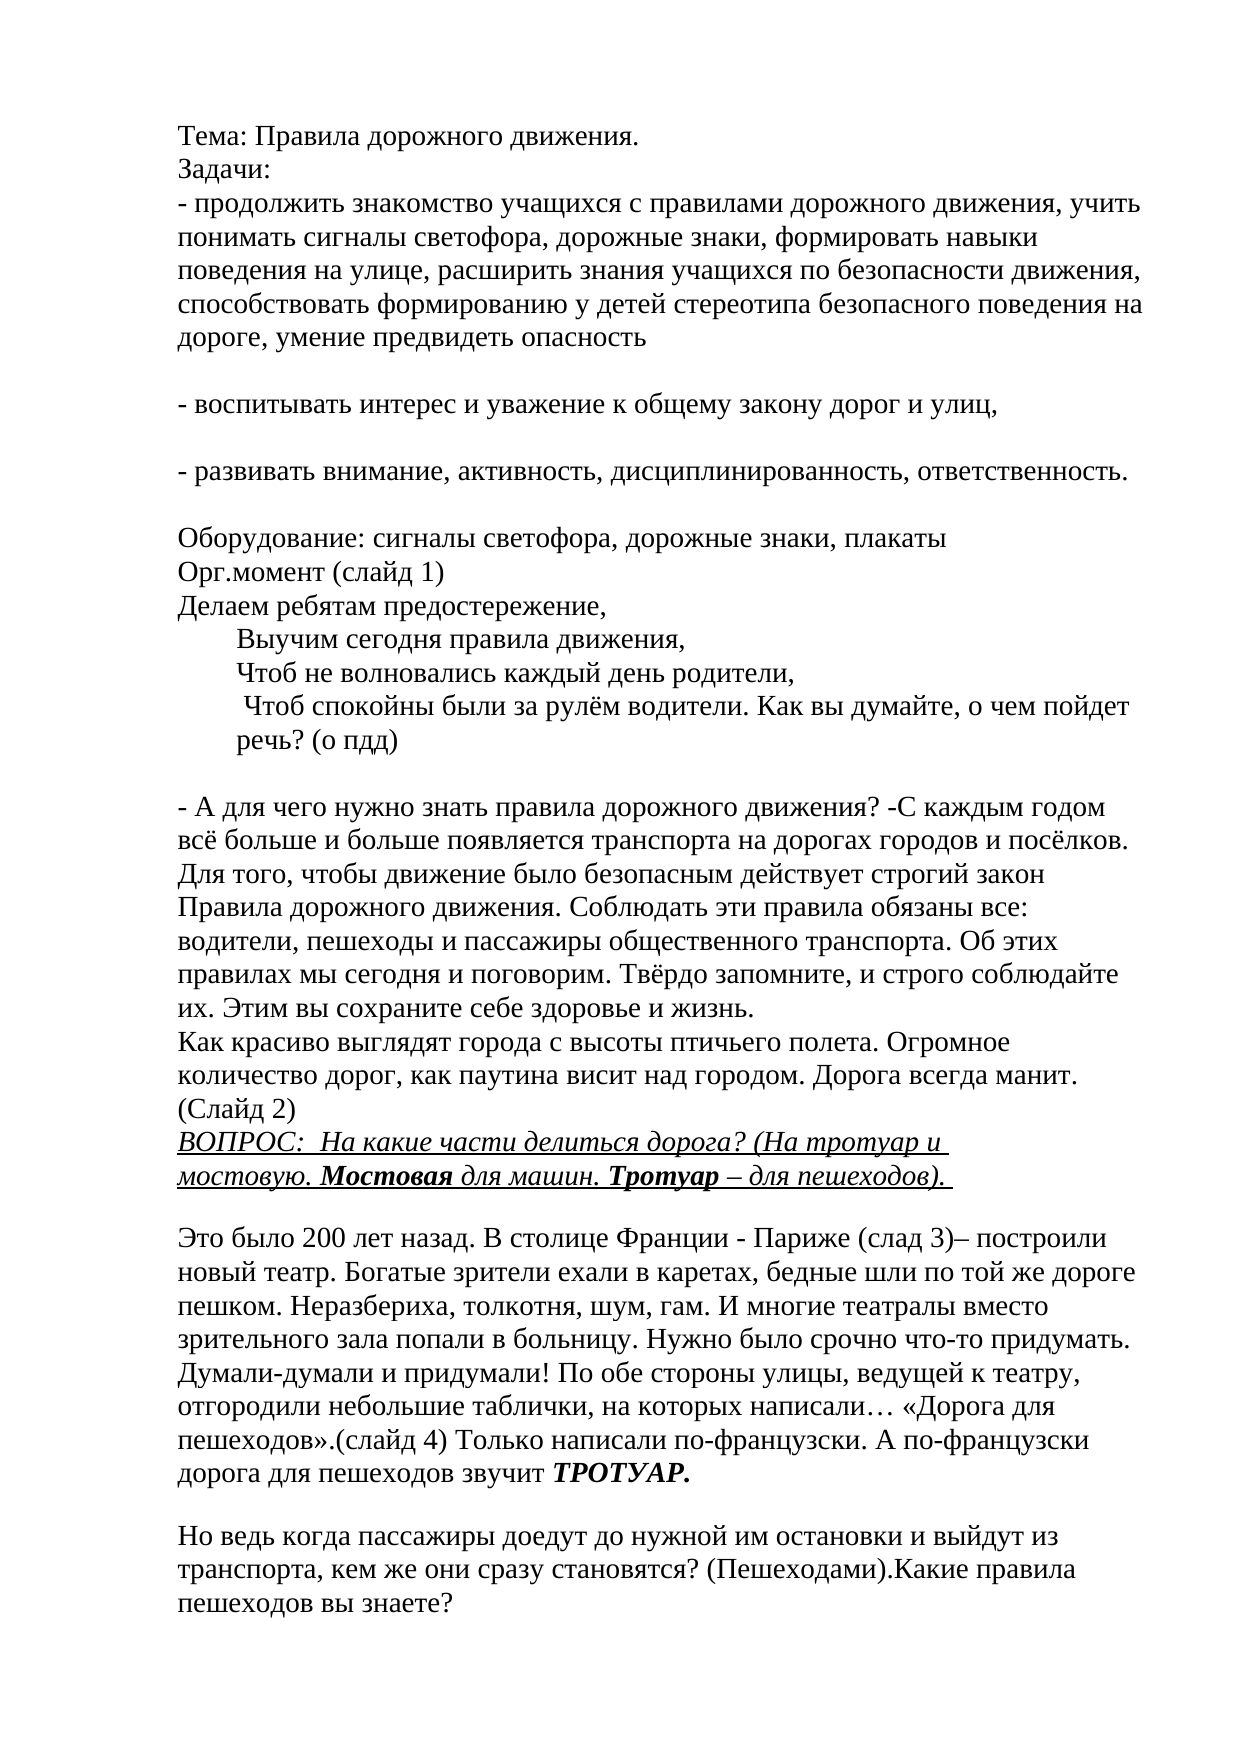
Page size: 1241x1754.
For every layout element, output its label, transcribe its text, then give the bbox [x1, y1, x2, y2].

text Выучим сегодня правила движения, [236, 621, 1152, 655]
text Чтоб не волновались каждый день родители, [236, 655, 1152, 688]
text ВОПРОС: На какие части делиться дорога? (На тротуар и мостовую. Мостовая для машин. Тротуар – для пешеходов). [177, 1124, 1152, 1191]
text Как красиво выглядят города с высоты птичьего полета. Огромное количество дорог, как паутина висит над городом. Дорога всегда манит.(Слайд 2) [177, 1024, 1152, 1124]
text Но ведь когда пассажиры доедут до нужной им остановки и выйдут из транспорта, кем же они сразу становятся? (Пешеходами).Какие правила пешеходов вы знаете? [177, 1518, 1152, 1619]
text Чтоб спокойны были за рулём водители. Как вы думайте, о чем пойдет речь? (о пдд) [236, 688, 1152, 755]
text Делаем ребятам предостережение, [177, 588, 1152, 621]
text - воспитывать интерес и уважение к общему закону дорог и улиц, [177, 386, 1152, 420]
text Орг.момент (слайд 1) [177, 554, 1152, 588]
text Оборудование: сигналы светофора, дорожные знаки, плакаты [177, 521, 1152, 554]
text - продолжить знакомство учащихся с правилами дорожного движения, учить понимать сигналы светофора, дорожные знаки, формировать навыки поведения на улице, расширить знания учащихся по безопасности движения, способствовать формированию у детей стереотипа безопасного поведения на дороге, умение предвидеть опасность [177, 185, 1152, 353]
text - А для чего нужно знать правила дорожного движения? -С каждым годом всё больше и больше появляется транспорта на дорогах городов и посёлков. Для того, чтобы движение было безопасным действует строгий закон Правила дорожного движения. Соблюдать эти правила обязаны все: водители, пешеходы и пассажиры общественного транспорта. Об этих правилах мы сегодня и поговорим. Твёрдо запомните, и строго соблюдайте их. Этим вы сохраните себе здоровье и жизнь. [177, 789, 1152, 1024]
text Тема: Правила дорожного движения. [177, 118, 1152, 152]
text Это было 200 лет назад. В столице Франции - Париже (слад 3)– построили новый театр. Богатые зрители ехали в каретах, бедные шли по той же дороге пешком. Неразбериха, толкотня, шум, гам. И многие театралы вместо зрительного зала попали в больницу. Нужно было срочно что-то придумать. Думали-думали и придумали! По обе стороны улицы, ведущей к театру, отгородили небольшие таблички, на которых написали… «Дорога для пешеходов».(слайд 4) Только написали по-французски. А по-французски дорога для пешеходов звучит ТРОТУАР. [691, 1221, 1152, 1489]
text Задачи: [177, 152, 1152, 185]
text - развивать внимание, активность, дисциплинированность, ответственность. [177, 453, 1152, 487]
